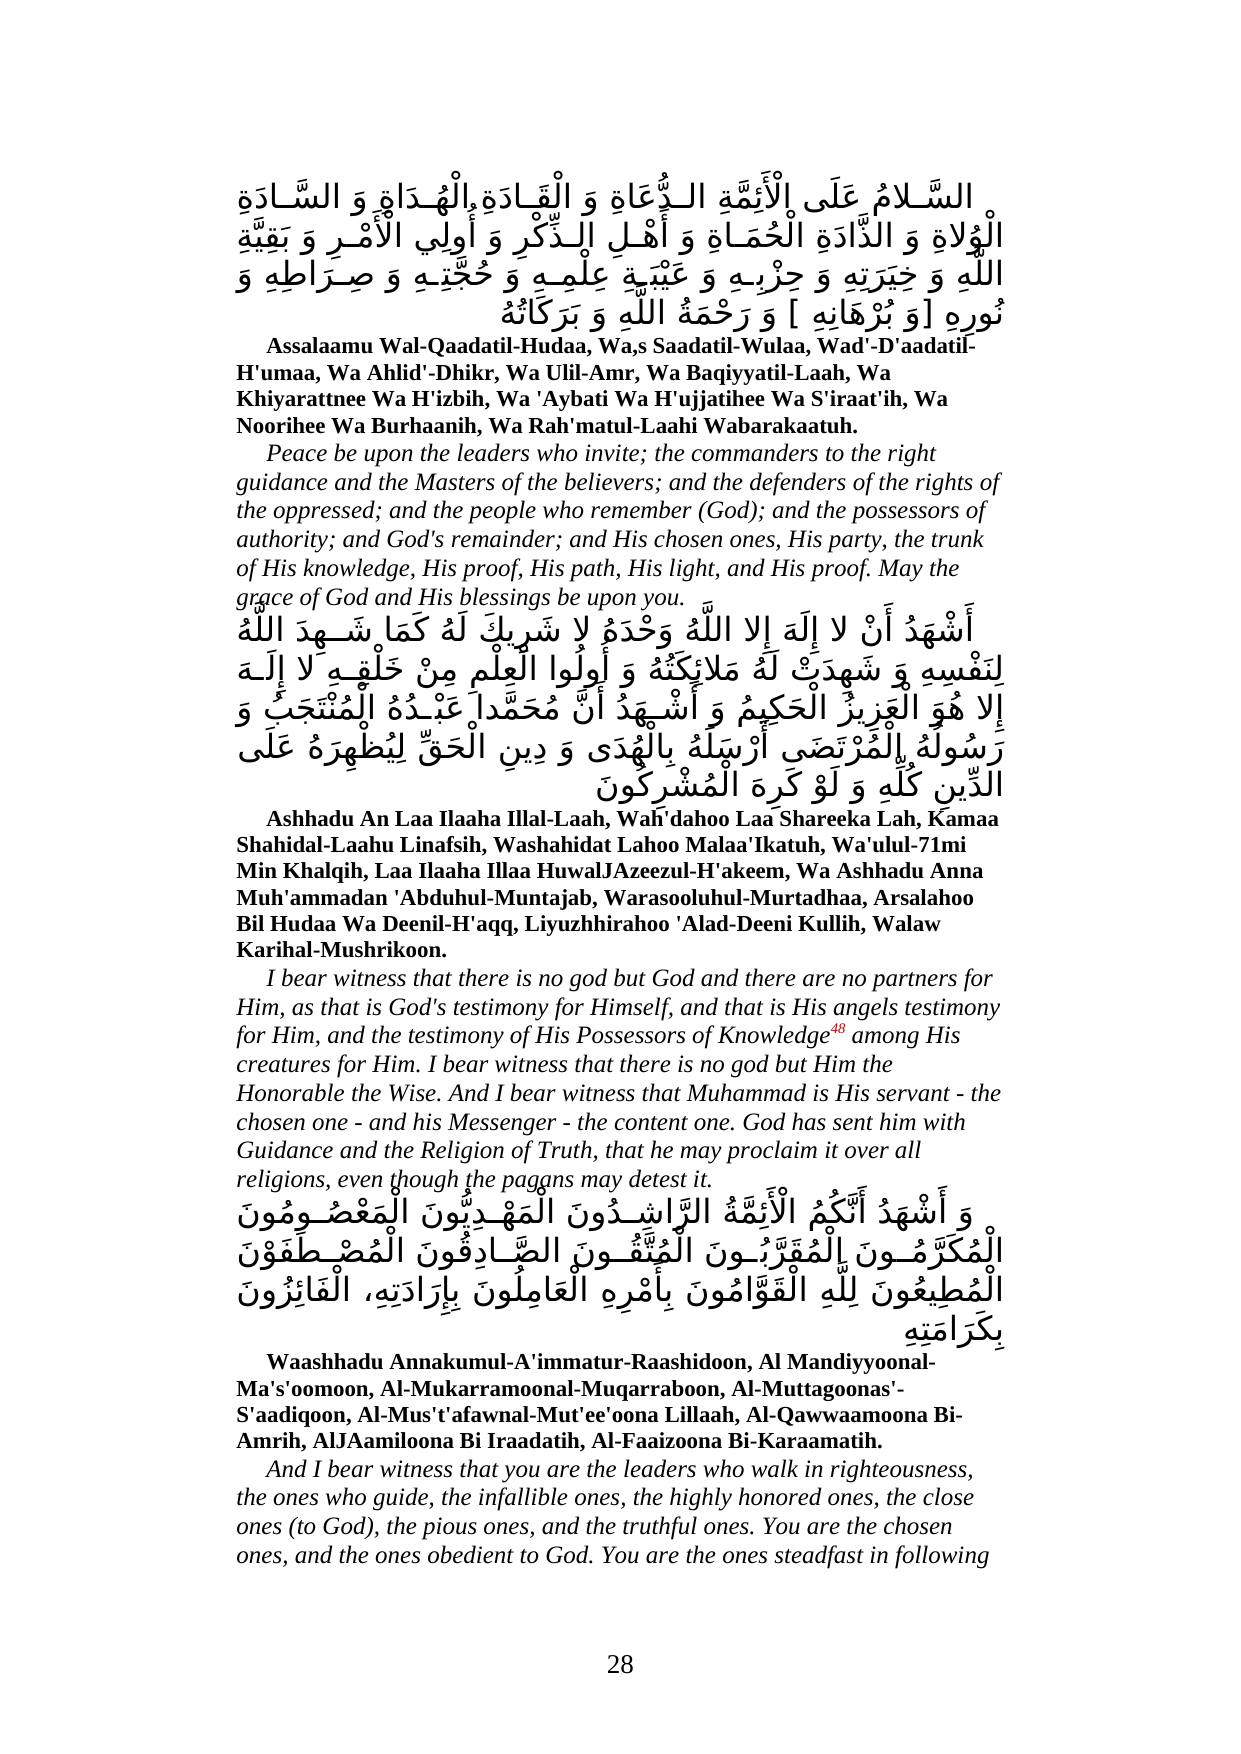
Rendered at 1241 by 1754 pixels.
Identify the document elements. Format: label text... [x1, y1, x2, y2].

text السَّلامُ عَلَى الْأَئِمَّةِ الدُّعَاةِ وَ الْقَادَةِ الْهُدَاةِ وَ السَّادَةِ الْوُلاةِ وَ الذَّادَةِ الْحُمَاةِ وَ أَهْلِ الذِّكْرِ وَ أُولِي الْأَمْرِ وَ بَقِيَّةِ اللَّهِ وَ خِيَرَتِهِ وَ حِزْبِهِ وَ عَيْبَةِ عِلْمِهِ وَ حُجَّتِهِ وَ صِرَاطِهِ وَ نُورِهِ [وَ بُرْهَانِهِ ] وَ رَحْمَةُ اللَّهِ وَ بَرَكَاتُهُ [236, 177, 1004, 333]
text I bear witness that there is no god but God and there are no partners for Him, as that is God's testimony for Himself, and that is His angels testimony for Him, and the testimony of His Possessors of Knowledge48 among His creatures for Him. I bear witness that there is no god but Him the Honorable the Wise. And I bear witness that Muhammad is His servant - the chosen one - and his Messenger - the content one. God has sent him with Guidance and the Religion of Truth, that he may proclaim it over all religions, even though the pagans may detest it. [236, 963, 1004, 1193]
text Waashhadu Annakumul-A'immatur-Raashidoon, Al Mandiyyoonal-Ma's'oomoon, Al-Mukarramoonal-Muqarraboon, Al-Muttagoonas'-S'aadiqoon, Al-Mus't'afawnal-Mut'ee'oona Lillaah, Al-Qawwaamoona Bi-Amrih, AlJAamiloona Bi Iraadatih, Al-Faaizoona Bi-Karaamatih. [236, 1348, 1004, 1454]
text أَشْهَدُ أَنْ لا إِلَهَ إِلا اللَّهُ وَحْدَهُ لا شَرِيكَ لَهُ كَمَا شَهِدَ اللَّهُ لِنَفْسِهِ وَ شَهِدَتْ لَهُ مَلائِكَتُهُ وَ أُولُوا الْعِلْمِ مِنْ خَلْقِهِ لا إِلَهَ إِلا هُوَ الْعَزِيزُ الْحَكِيمُ وَ أَشْهَدُ أَنَّ مُحَمَّدا عَبْدُهُ الْمُنْتَجَبُ وَ رَسُولُهُ الْمُرْتَضَى أَرْسَلَهُ بِالْهُدَى وَ دِينِ الْحَقِّ لِيُظْهِرَهُ عَلَى الدِّينِ كُلِّهِ وَ لَوْ كَرِهَ الْمُشْرِكُونَ [236, 611, 1004, 805]
text وَ أَشْهَدُ أَنَّكُمُ الْأَئِمَّةُ الرَّاشِدُونَ الْمَهْدِيُّونَ الْمَعْصُومُونَ الْمُكَرَّمُونَ الْمُقَرَّبُونَ الْمُتَّقُونَ الصَّادِقُونَ الْمُصْطَفَوْنَ الْمُطِيعُونَ لِلَّهِ الْقَوَّامُونَ بِأَمْرِهِ الْعَامِلُونَ بِإِرَادَتِهِ، الْفَائِزُونَ بِكَرَامَتِهِ [236, 1193, 1004, 1348]
text Peace be upon the leaders who invite; the commanders to the right guidance and the Masters of the believers; and the defenders of the rights of the oppressed; and the people who remember (God); and the possessors of authority; and God's remainder; and His chosen ones, His party, the trunk of His knowledge, His proof, His path, His light, and His proof. May the grace of God and His blessings be upon you. [236, 438, 1004, 611]
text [236, 1454, 1004, 1569]
text Ashhadu An Laa Ilaaha Illal-Laah, Wah'dahoo Laa Shareeka Lah, Kamaa Shahidal-Laahu Linafsih, Washahidat Lahoo Malaa'Ikatuh, Wa'ulul-71mi Min Khalqih, Laa Ilaaha Illaa HuwalJAzeezul-H'akeem, Wa Ashhadu Anna Muh'ammadan 'Abduhul-Muntajab, Warasooluhul-Murtadhaa, Arsalahoo Bil Hudaa Wa Deenil-H'aqq, Liyuzhhirahoo 'Alad-Deeni Kullih, Walaw Karihal-Mushrikoon. [236, 805, 1004, 963]
text Assalaamu Wal-Qaadatil-Hudaa, Wa,s Saadatil-Wulaa, Wad'-D'aadatil-H'umaa, Wa Ahlid'-Dhikr, Wa Ulil-Amr, Wa Baqiyyatil-Laah, Wa Khiyarattnee Wa H'izbih, Wa 'Aybati Wa H'ujjatihee Wa S'iraat'ih, Wa Noorihee Wa Burhaanih, Wa Rah'matul-Laahi Wabarakaatuh. [236, 333, 1004, 438]
